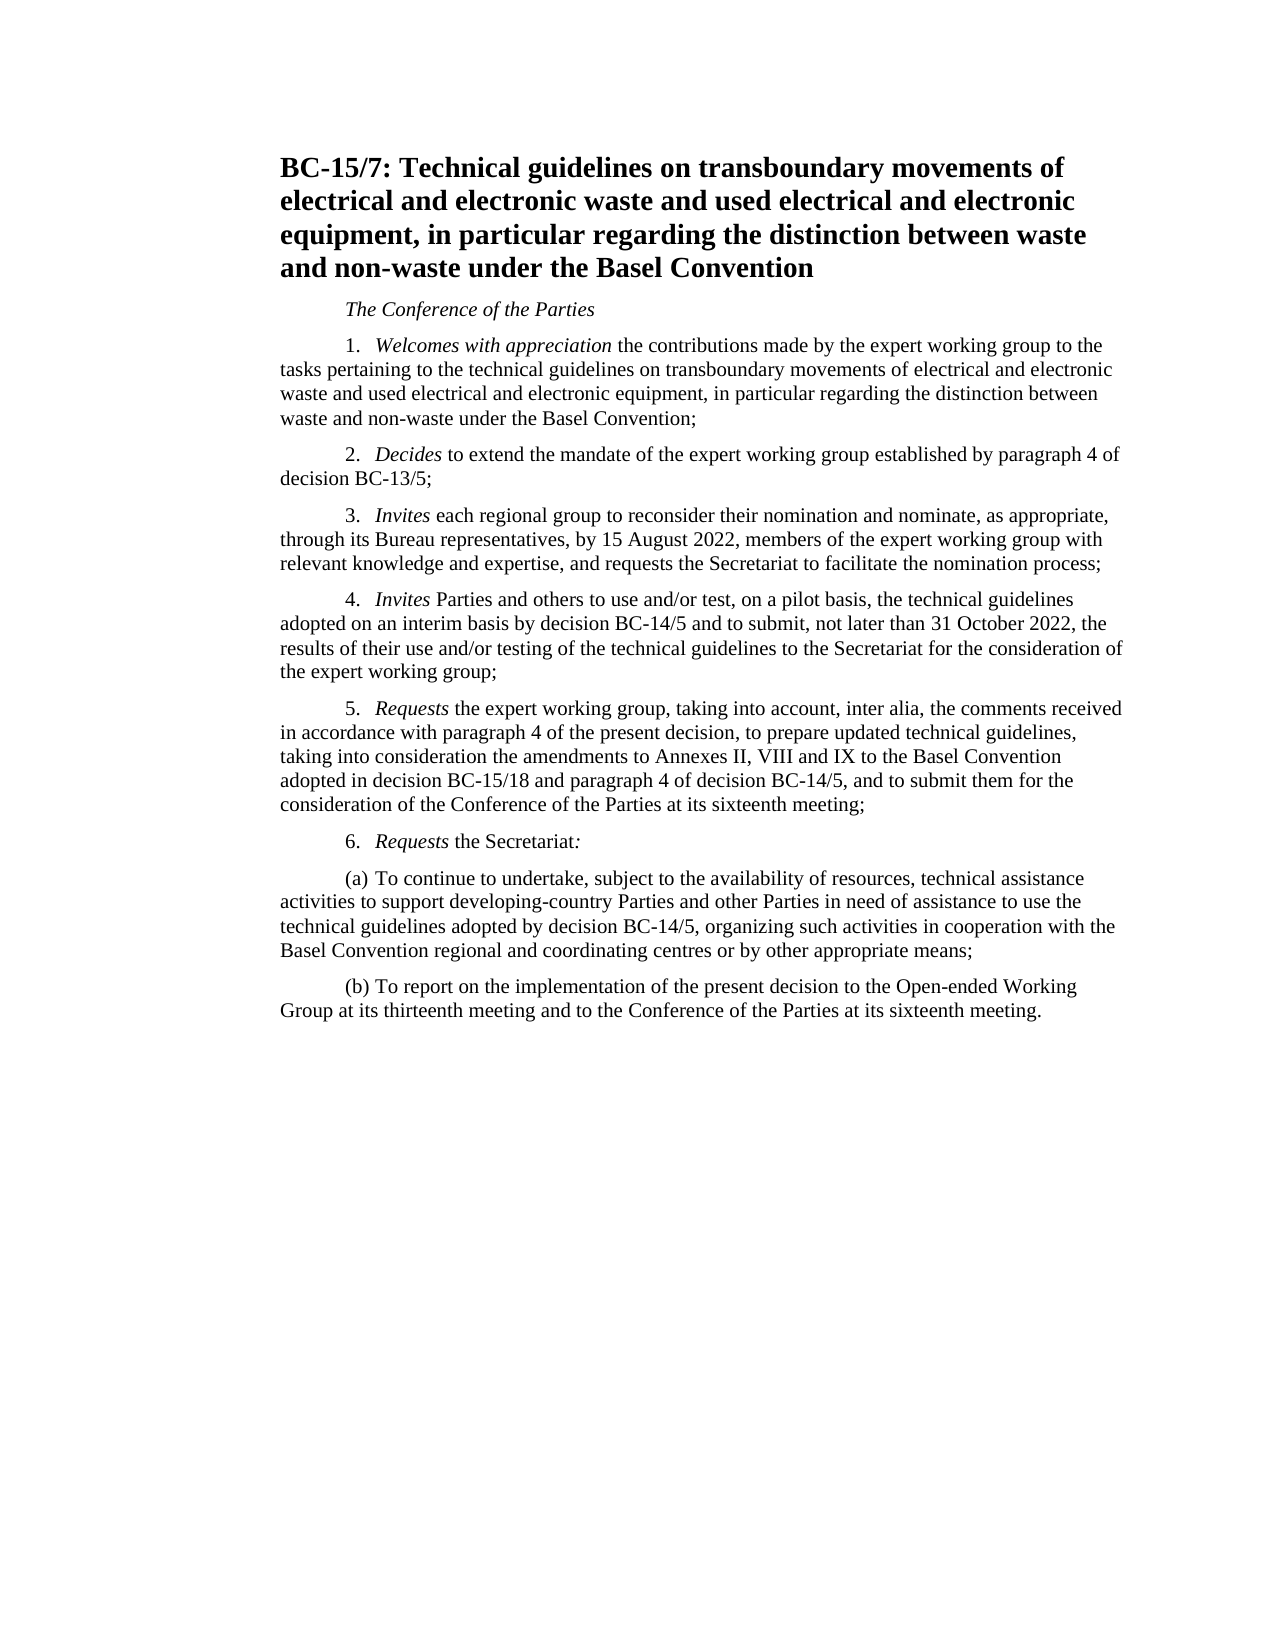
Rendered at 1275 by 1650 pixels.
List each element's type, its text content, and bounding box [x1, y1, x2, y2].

list To report on the implementation of the present decision to the Open-ended Working Group at its thirteenth meeting and to the Conference of the Parties at its sixteenth meeting. [280, 974, 1125, 1022]
list Invites Parties and others to use and/or test, on a pilot basis, the technical guidelines adopted on an interim basis by decision BC-14/5 and to submit, not later than 31 October 2022, the results of their use and/or testing of the technical guidelines to the Secretariat for the consideration of the expert working group; [280, 587, 1125, 683]
list Requests the Secretariat: [280, 829, 1125, 853]
list To continue to undertake, subject to the availability of resources, technical assistance activities to support developing-country Parties and other Parties in need of assistance to use the technical guidelines adopted by decision BC-14/5, organizing such activities in cooperation with the Basel Convention regional and coordinating centres or by other appropriate means; [280, 865, 1125, 962]
list Decides to extend the mandate of the expert working group established by paragraph 4 of decision BC-13/5; [280, 442, 1125, 490]
list Requests the expert working group, taking into account, inter alia, the comments received in accordance with paragraph 4 of the present decision, to prepare updated technical guidelines, taking into consideration the amendments to Annexes II, VIII and IX to the Basel Convention adopted in decision BC-15/18 and paragraph 4 of decision BC-14/5, and to submit them for the consideration of the Conference of the Parties at its sixteenth meeting; [280, 696, 1125, 816]
list Invites each regional group to reconsider their nomination and nominate, as appropriate, through its Bureau representatives, by 15 August 2022, members of the expert working group with relevant knowledge and expertise, and requests the Secretariat to facilitate the nomination process; [280, 503, 1125, 575]
text The Conference of the Parties [280, 297, 1125, 321]
text BC-15/7: Technical guidelines on transboundary movements of electrical and electronic waste and used electrical and electronic equipment, in particular regarding the distinction between waste and non-waste under the Basel Convention [150, 150, 1095, 284]
list Welcomes with appreciation the contributions made by the expert working group to the tasks pertaining to the technical guidelines on transboundary movements of electrical and electronic waste and used electrical and electronic equipment, in particular regarding the distinction between waste and non-waste under the Basel Convention; [280, 333, 1125, 429]
